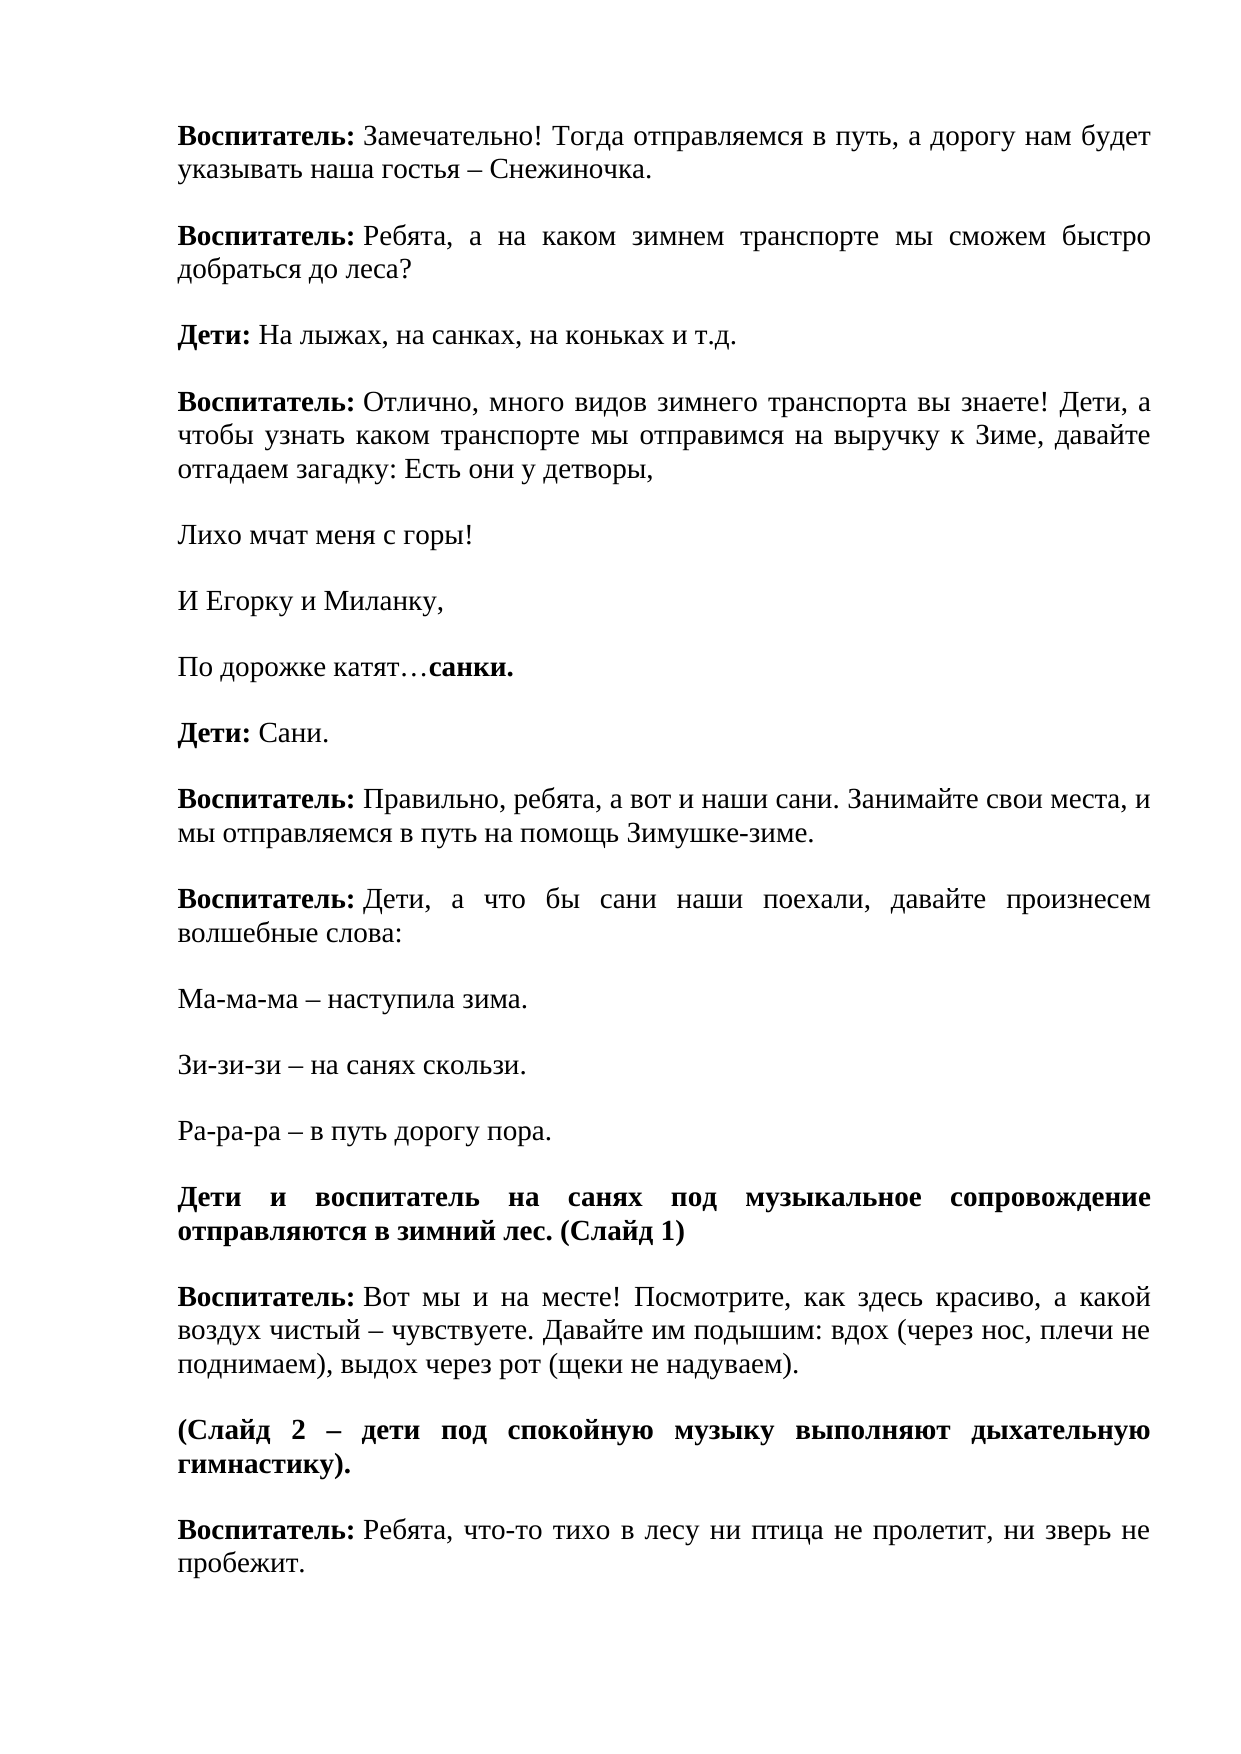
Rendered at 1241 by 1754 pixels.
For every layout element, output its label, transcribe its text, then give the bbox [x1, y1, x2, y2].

text Воспитатель: Вот мы и на месте! Посмотрите, как здесь красиво, а какой воздух чистый – чувствуете. Давайте им подышим: вдох (через нос, плечи не поднимаем), выдох через рот (щеки не надуваем). [177, 1279, 1152, 1379]
text Дети: На лыжах, на санках, на коньках и т.д. [177, 317, 1152, 351]
text По дорожке катят…санки. [177, 649, 1152, 683]
text (Слайд 2 – дети под спокойную музыку выполняют дыхательную гимнастику). [177, 1412, 1152, 1479]
text Дети и воспитатель на санях под музыкальное сопровождение отправляются в зимний лес. (Слайд 1) [177, 1179, 1152, 1246]
text Ра-ра-ра – в путь дорогу пора. [177, 1113, 1152, 1147]
text Воспитатель: Ребята, а на каком зимнем транспорте мы сможем быстро добраться до леса? [177, 218, 1152, 285]
text Воспитатель: Дети, а что бы сани наши поехали, давайте произнесем волшебные слова: [177, 881, 1152, 948]
text Воспитатель: Замечательно! Тогда отправляемся в путь, а дорогу нам будет указывать наша гостья – Снежиночка. [177, 118, 1152, 185]
text Зи-зи-зи – на санях скользи. [177, 1047, 1152, 1081]
text И Егорку и Миланку, [177, 583, 1152, 617]
text Дети: Сани. [177, 715, 1152, 749]
text Ма-ма-ма – наступила зима. [177, 981, 1152, 1014]
text Воспитатель: Ребята, что-то тихо в лесу ни птица не пролетит, ни зверь не пробежит. [177, 1512, 1152, 1579]
text Воспитатель: Правильно, ребята, а вот и наши сани. Занимайте свои места, и мы отправляемся в путь на помощь Зимушке-зиме. [177, 781, 1152, 848]
text Воспитатель: Отлично, много видов зимнего транспорта вы знаете! Дети, а чтобы узнать каком транспорте мы отправимся на выручку к Зиме, давайте отгадаем загадку: Есть они у детворы, [177, 384, 1152, 484]
text Лихо мчат меня с горы! [177, 517, 1152, 550]
